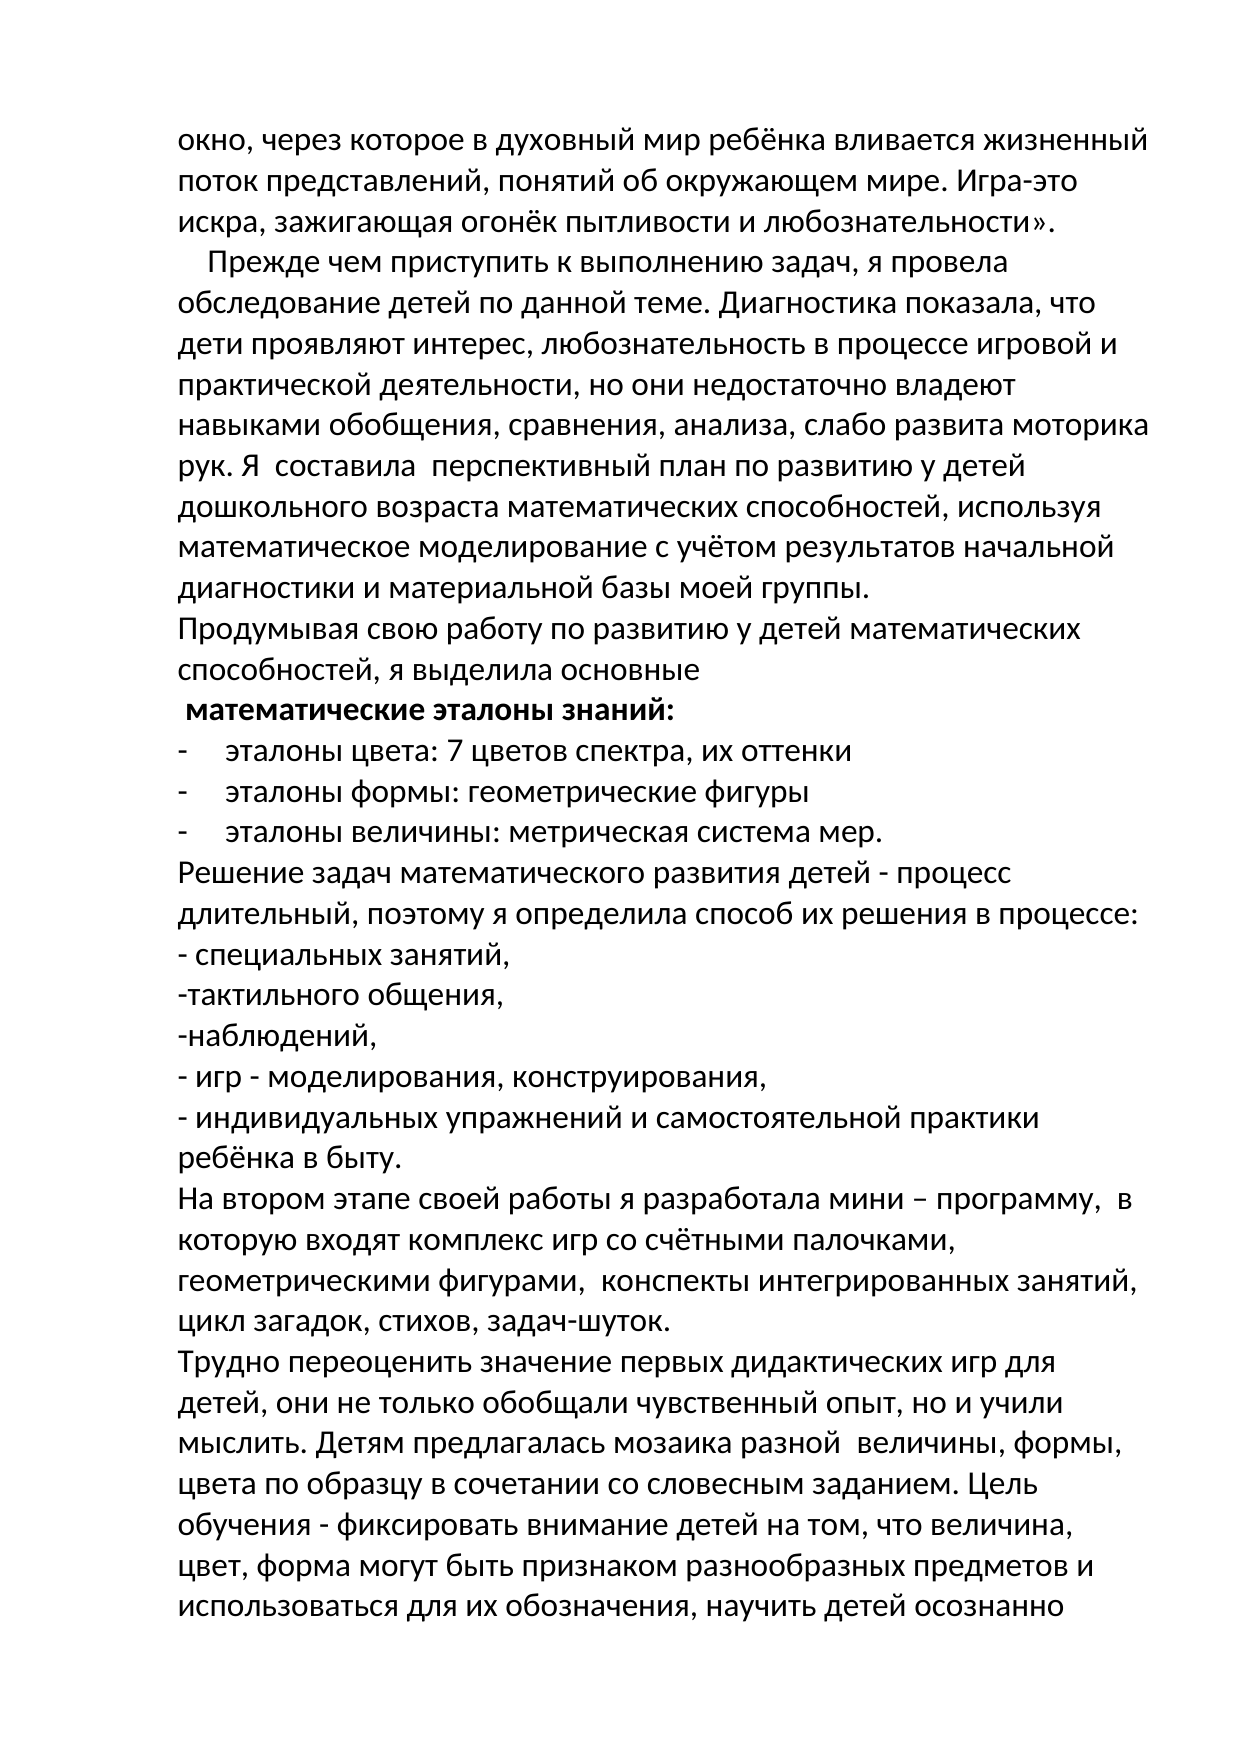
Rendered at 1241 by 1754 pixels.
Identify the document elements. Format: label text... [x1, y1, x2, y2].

text - эталоны цвета: 7 цветов спектра, их оттенки [177, 729, 1152, 770]
text -наблюдений, [177, 1014, 1152, 1055]
text математические эталоны знаний: [177, 688, 1152, 729]
text - эталоны величины: метрическая система мер. [177, 811, 1152, 851]
text -тактильного общения, [177, 973, 1152, 1014]
text Прежде чем приступить к выполнению задач, я провела обследование детей по данной теме. Диагностика показала, что дети проявляют интерес, любознательность в процессе игровой и практической деятельности, но они недостаточно владеют навыками обобщения, сравнения, анализа, слабо развита моторика рук. Я составила перспективный план по развитию у детей дошкольного возраста математических способностей, используя математическое моделирование с учётом результатов начальной диагностики и материальной базы моей группы. [177, 240, 1152, 607]
text - специальных занятий, [177, 933, 1152, 973]
text На втором этапе своей работы я разработала мини – программу, в которую входят комплекс игр со счётными палочками, геометрическими фигурами, конспекты интегрированных занятий, цикл загадок, стихов, задач-шуток. [177, 1177, 1152, 1340]
text - эталоны формы: геометрические фигуры [177, 770, 1152, 811]
text Решение задач математического развития детей - процесс длительный, поэтому я определила способ их решения в процессе: [177, 851, 1152, 933]
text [177, 1340, 1152, 1625]
text Продумывая свою работу по развитию у детей математических способностей, я выделила основные [177, 607, 1152, 688]
text - индивидуальных упражнений и самостоятельной практики ребёнка в быту. [177, 1096, 1152, 1177]
text - игр - моделирования, конструирования, [177, 1055, 1152, 1096]
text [177, 118, 1152, 240]
